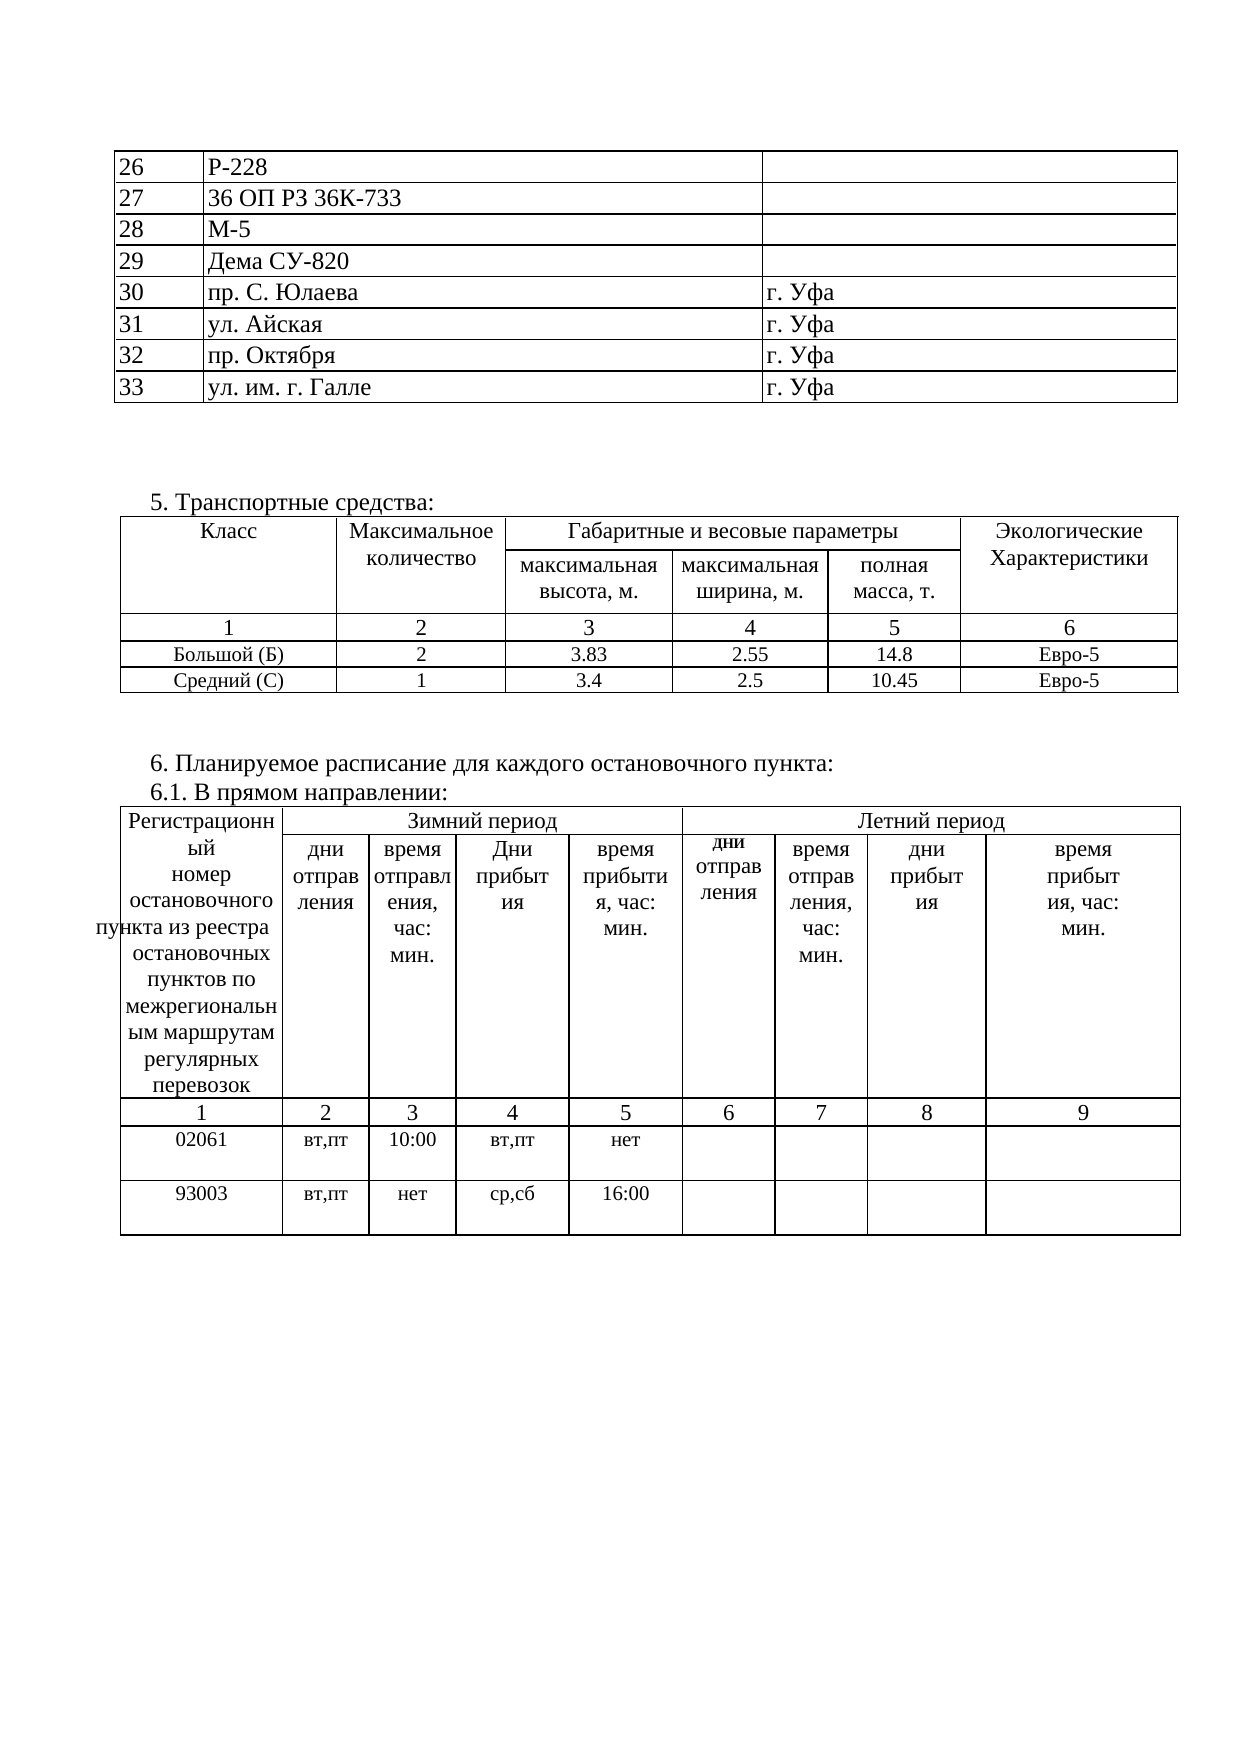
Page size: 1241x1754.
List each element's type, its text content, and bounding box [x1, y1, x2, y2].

table_cell 36 ОП РЗ 36К-733 [204, 183, 762, 213]
table_cell дни отправ ления [283, 835, 368, 1097]
table_cell 2.55 [673, 642, 827, 666]
table_header Регистрационный номер остановочного пункта из реестра остановочных пунктов по межрегиональным маршрутам регулярных перевозок [121, 807, 282, 1097]
table_cell Большой (Б) [121, 642, 336, 666]
table_cell 32 [115, 340, 203, 370]
table_cell [987, 1127, 1180, 1179]
table_cell г. Уфа [763, 339, 1177, 370]
table_cell Средний (С) [121, 668, 336, 692]
table_cell Р-228 [204, 152, 762, 181]
table_cell вт,пт [283, 1181, 368, 1234]
table_cell 2 [283, 1099, 368, 1125]
table_cell [683, 1127, 774, 1179]
table_cell 28 [115, 214, 203, 244]
table_cell 93003 [121, 1181, 282, 1234]
table_cell вт,пт [457, 1127, 568, 1179]
table_cell нет [370, 1181, 455, 1234]
table_cell Евро-5 [961, 668, 1177, 692]
table_cell 1 [337, 668, 505, 692]
table_cell [763, 213, 1177, 244]
table_cell 3.4 [506, 668, 672, 692]
table_cell 1 [121, 1099, 282, 1125]
table_cell 26 [115, 152, 203, 181]
table_header Максимальное количество [337, 517, 505, 612]
text 6. Планируемое расписание для каждого остановочного пункта: [150, 748, 1090, 777]
table_cell 33 [115, 371, 203, 402]
table_cell [987, 1181, 1180, 1234]
table_cell вт,пт [283, 1127, 368, 1179]
table_header Экологические Характеристики [961, 517, 1177, 612]
table_cell Евро-5 [961, 642, 1177, 666]
table_cell 2 [337, 642, 505, 666]
table_cell ср,сб [457, 1181, 568, 1234]
table_cell 14.8 [829, 642, 960, 666]
table_cell дни прибыт ия [868, 835, 985, 1097]
table_cell время отправл ения, час: мин. [370, 835, 455, 1097]
table_header Габаритные и весовые параметры [506, 517, 960, 549]
table_cell 2 [337, 614, 505, 640]
table_cell 3 [370, 1099, 455, 1125]
table_cell 6 [961, 614, 1177, 640]
text 6.1. В прямом направлении: [150, 777, 1090, 806]
table_cell 31 [115, 308, 203, 339]
table_cell 3 [506, 614, 672, 640]
table_cell 02061 [121, 1127, 282, 1179]
table_cell [763, 244, 1177, 276]
table_cell 8 [868, 1099, 985, 1125]
table_cell время прибыти я, час: мин. [570, 835, 682, 1097]
table_cell 5 [570, 1099, 682, 1125]
table_cell 10.45 [829, 668, 960, 692]
table_cell максимальная ширина, м. [673, 551, 827, 612]
table_cell нет [570, 1127, 682, 1179]
table_cell ул. Айская [204, 309, 762, 339]
table_cell 1 [121, 614, 336, 640]
table_cell [763, 181, 1177, 213]
table_cell 3.83 [506, 642, 672, 666]
table_cell [868, 1181, 985, 1234]
table_cell [776, 1127, 867, 1179]
table_cell 16:00 [570, 1181, 682, 1234]
table_cell 4 [673, 614, 827, 640]
table_cell [868, 1127, 985, 1179]
table_cell время отправ ления, час: мин. [776, 835, 867, 1097]
text 5. Транспортные средства: [150, 487, 1090, 516]
table_cell 9 [987, 1099, 1180, 1125]
table_cell 5 [829, 614, 960, 640]
table_cell [763, 152, 1177, 181]
table_cell [683, 1181, 774, 1234]
table_cell 7 [776, 1099, 867, 1125]
table_cell 4 [457, 1099, 568, 1125]
table_cell г. Уфа [763, 276, 1177, 307]
table_cell Дема СУ-820 [204, 246, 762, 276]
table_header Зимний период [283, 807, 682, 834]
table_header Класс [121, 517, 336, 612]
table_cell время прибыт ия, час: мин. [987, 835, 1180, 1097]
table_cell 10:00 [370, 1127, 455, 1179]
table_cell М-5 [204, 215, 762, 244]
table_cell пр. Октября [204, 340, 762, 370]
table_cell 27 [115, 183, 203, 213]
table_cell полная масса, т. [829, 551, 960, 612]
table_cell 6 [683, 1099, 774, 1125]
table_cell [776, 1181, 867, 1234]
table_cell г. Уфа [763, 370, 1177, 402]
table_cell Дни прибыт ия [457, 835, 568, 1097]
table_cell ул. им. г. Галле [204, 372, 762, 402]
table_cell 30 [115, 277, 203, 307]
table_cell 2.5 [673, 668, 827, 692]
table_cell ДНИ отправ ления [683, 835, 774, 1097]
table_header Летний период [683, 807, 1180, 834]
table_cell пр. С. Юлаева [204, 277, 762, 307]
table_cell максимальная высота, м. [506, 551, 672, 612]
table_cell г. Уфа [763, 307, 1177, 339]
table_cell 29 [115, 245, 203, 276]
